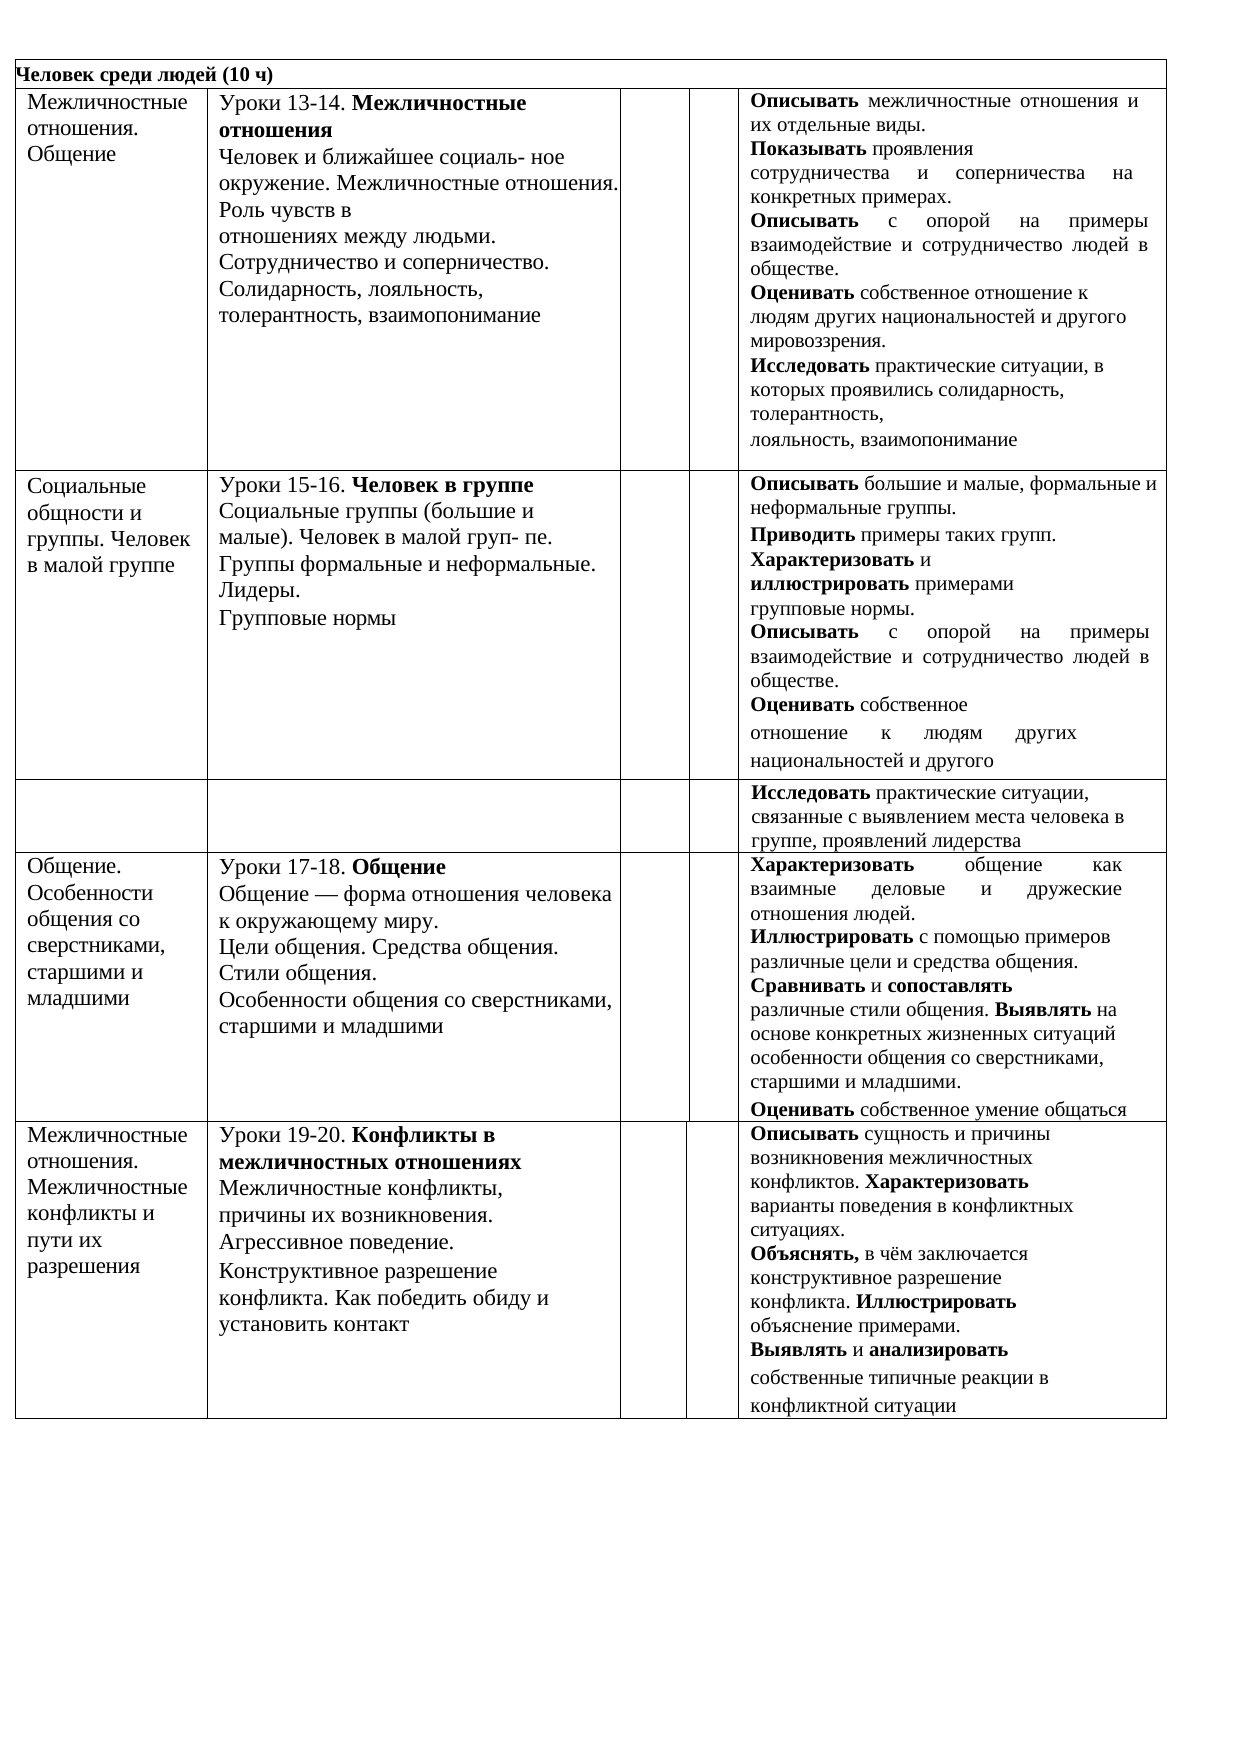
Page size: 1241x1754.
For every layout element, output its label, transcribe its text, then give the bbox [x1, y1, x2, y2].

table_cell Межличностные отношения. Общение [16, 89, 207, 470]
table_cell [690, 780, 738, 852]
table_cell [16, 780, 207, 852]
table_cell [621, 853, 689, 1121]
table_cell [690, 853, 738, 1121]
table_cell Исследовать практические ситуации, связанные с выявлением места человека в группе, проявлений лидерства [739, 780, 1166, 852]
table_cell Межличностные отношения. Межличностные конфликты и пути их разрешения [16, 1122, 207, 1417]
table_cell Уроки 13-14. Межличностные отношения Человек и ближайшее социаль- ное окружение. Межличностные отношения. Роль чувств в отношениях между людьми. Сотрудничество и соперничество. Солидарность, лояльность, толерантность, взаимопонимание [208, 89, 620, 470]
table_cell Уроки 19-20. Конфликты в межличностных отношениях Межличностные конфликты, причины их возникновения. Агрессивное поведение. Конструктивное разрешение конфликта. Как победить обиду и установить контакт [208, 1122, 620, 1417]
table_cell [621, 89, 689, 470]
table_cell [690, 89, 738, 470]
table_cell Уроки 17-18. Общение Общение — форма отношения человека к окружающему миру. Цели общения. Средства общения. Стили общения. Особенности общения со сверстниками, старшими и младшими [208, 853, 620, 1121]
table_cell Характеризовать общение как взаимные деловые и дружеские отношения людей. Иллюстрировать с помощью примеров различные цели и средства общения. Сравнивать и сопоставлять различные стили общения. Выявлять на основе конкретных жизненных ситуаций особенности общения со сверстниками, старшими и младшими. Оценивать собственное умение общаться [739, 853, 1166, 1121]
table_cell Описывать сущность и причины возникновения межличностных конфликтов. Характеризовать варианты поведения в конфликтных ситуациях. Объяснять, в чём заключается конструктивное разрешение конфликта. Иллюстрировать объяснение примерами. Выявлять и анализировать собственные типичные реакции в конфликтной ситуации [739, 1122, 1166, 1417]
table_cell Уроки 15-16. Человек в группе Социальные группы (большие и малые). Человек в малой груп- пе. Группы формальные и неформальные. Лидеры. Групповые нормы [208, 471, 620, 779]
table_cell Социальные общности и группы. Человек в малой группе [16, 471, 207, 779]
table_cell Общение. Особенности общения со сверстниками, старшими и младшими [16, 853, 207, 1121]
table_cell [208, 780, 620, 852]
table_cell Описывать межличностные отношения и их отдельные виды. Показывать проявления сотрудничества и соперничества на конкретных примерах. Описывать с опорой на примеры взаимодействие и сотрудничество людей в обществе. Оценивать собственное отношение к людям других национальностей и другого мировоззрения. Исследовать практические ситуации, в которых проявились солидарность, толерантность, лояльность, взаимопонимание [739, 89, 1166, 470]
table_cell Описывать большие и малые, формальные и неформальные группы. Приводить примеры таких групп. Характеризовать и иллюстрировать примерами групповые нормы. Описывать с опорой на примеры взаимодействие и сотрудничество людей в обществе. Оценивать собственное отношение к людям других национальностей и другого [739, 471, 1166, 779]
table_cell [687, 1122, 738, 1417]
table_cell Человек среди людей (10 ч) [16, 60, 1166, 88]
table_cell [690, 471, 738, 779]
table_cell [621, 1122, 686, 1417]
table_cell [621, 780, 689, 852]
table_cell [621, 471, 689, 779]
